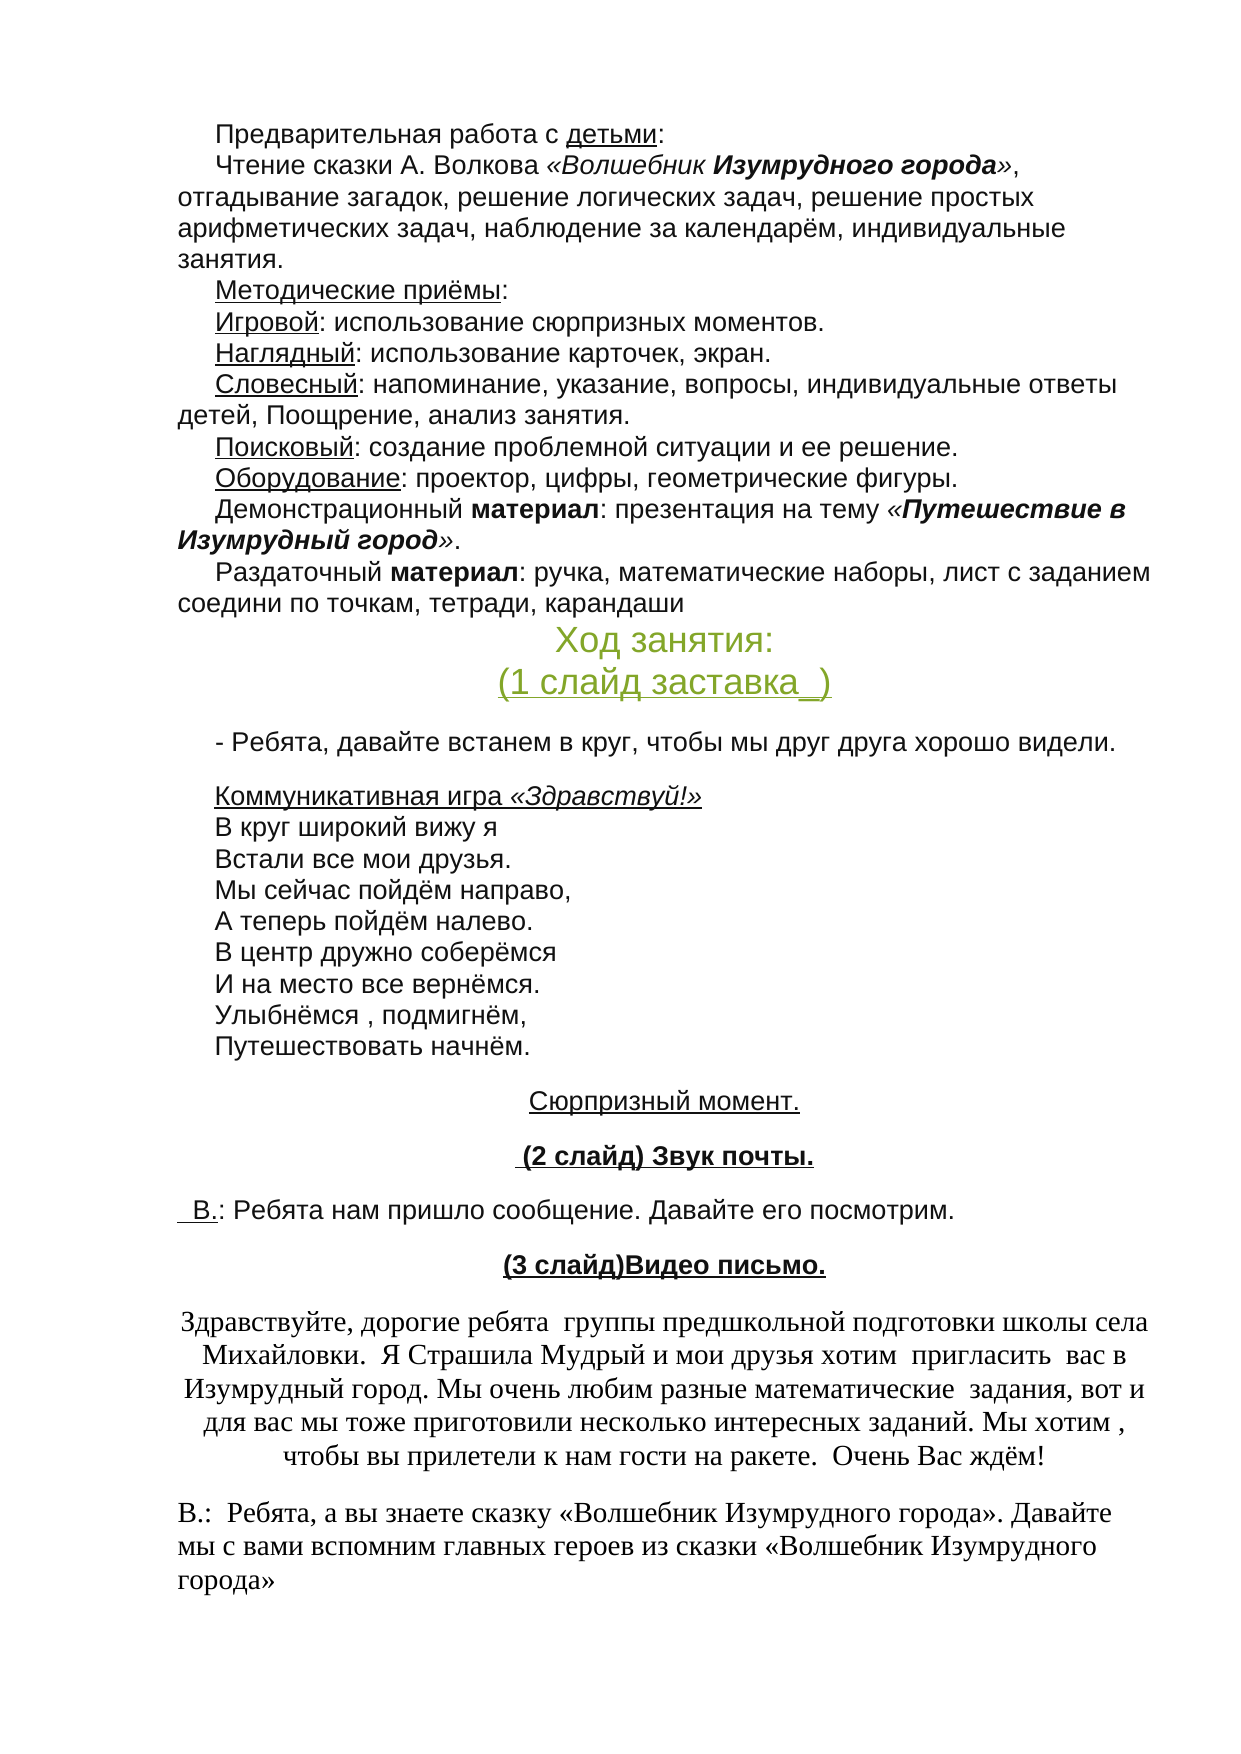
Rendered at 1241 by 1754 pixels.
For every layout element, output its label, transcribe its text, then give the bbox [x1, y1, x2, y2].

text Мы сейчас пойдём направо, [177, 874, 1152, 905]
text Здравствуйте, дорогие ребята группы предшкольной подготовки школы села Михайловки. Я Страшила Мудрый и мои друзья хотим пригласить вас в Изумрудный город. Мы очень любим разные математические задания, вот и для вас мы тоже приготовили несколько интересных заданий. Мы хотим , чтобы вы прилетели к нам гости на ракете. Очень Вас ждём! [177, 1304, 1152, 1471]
text В.: Ребята нам пришло сообщение. Давайте его посмотрим. [177, 1194, 1152, 1226]
text Ход занятия: [177, 618, 1152, 660]
text Наглядный: использование карточек, экран. [177, 337, 1152, 368]
text В центр дружно соберёмся [177, 936, 1152, 968]
text Сюрпризный момент. [177, 1085, 1152, 1116]
text (1 слайд заставка_) [177, 660, 1152, 702]
text Игровой: использование сюрпризных моментов. [177, 306, 1152, 337]
text Методические приёмы: [177, 274, 1152, 306]
text Демонстрационный материал: презентация на тему «Путешествие в Изумрудный город». [177, 493, 1152, 556]
text Улыбнёмся , подмигнём, [177, 999, 1152, 1030]
text (3 слайд)Видео письмо. [177, 1249, 1152, 1280]
text Чтение сказки А. Волкова «Волшебник Изумрудного города», отгадывание загадок, решение логических задач, решение простых арифметических задач, наблюдение за календарём, индивидуальные занятия. [177, 149, 1152, 274]
text Путешествовать начнём. [177, 1030, 1152, 1061]
text Поисковый: создание проблемной ситуации и ее решение. [177, 431, 1152, 462]
text И на место все вернёмся. [177, 968, 1152, 999]
text Встали все мои друзья. [177, 843, 1152, 874]
text Словесный: напоминание, указание, вопросы, индивидуальные ответы детей, Поощрение, анализ занятия. [177, 368, 1152, 431]
text В круг широкий вижу я [177, 811, 1152, 843]
text (2 слайд) Звук почты. [177, 1139, 1152, 1171]
text В.: Ребята, а вы знаете сказку «Волшебник Изумрудного города». Давайте мы с вами вспомним главных героев из сказки «Волшебник Изумрудного города» [177, 1495, 1152, 1595]
text - Ребята, давайте встанем в круг, чтобы мы друг друга хорошо видели. [177, 726, 1152, 757]
text Предварительная работа с детьми: [177, 118, 1152, 149]
text Оборудование: проектор, цифры, геометрические фигуры. [177, 462, 1152, 493]
text Коммуникативная игра «Здравствуй!» [177, 780, 1152, 811]
text Раздаточный материал: ручка, математические наборы, лист с заданием соедини по точкам, тетради, карандаши [177, 556, 1152, 618]
text А теперь пойдём налево. [177, 905, 1152, 936]
